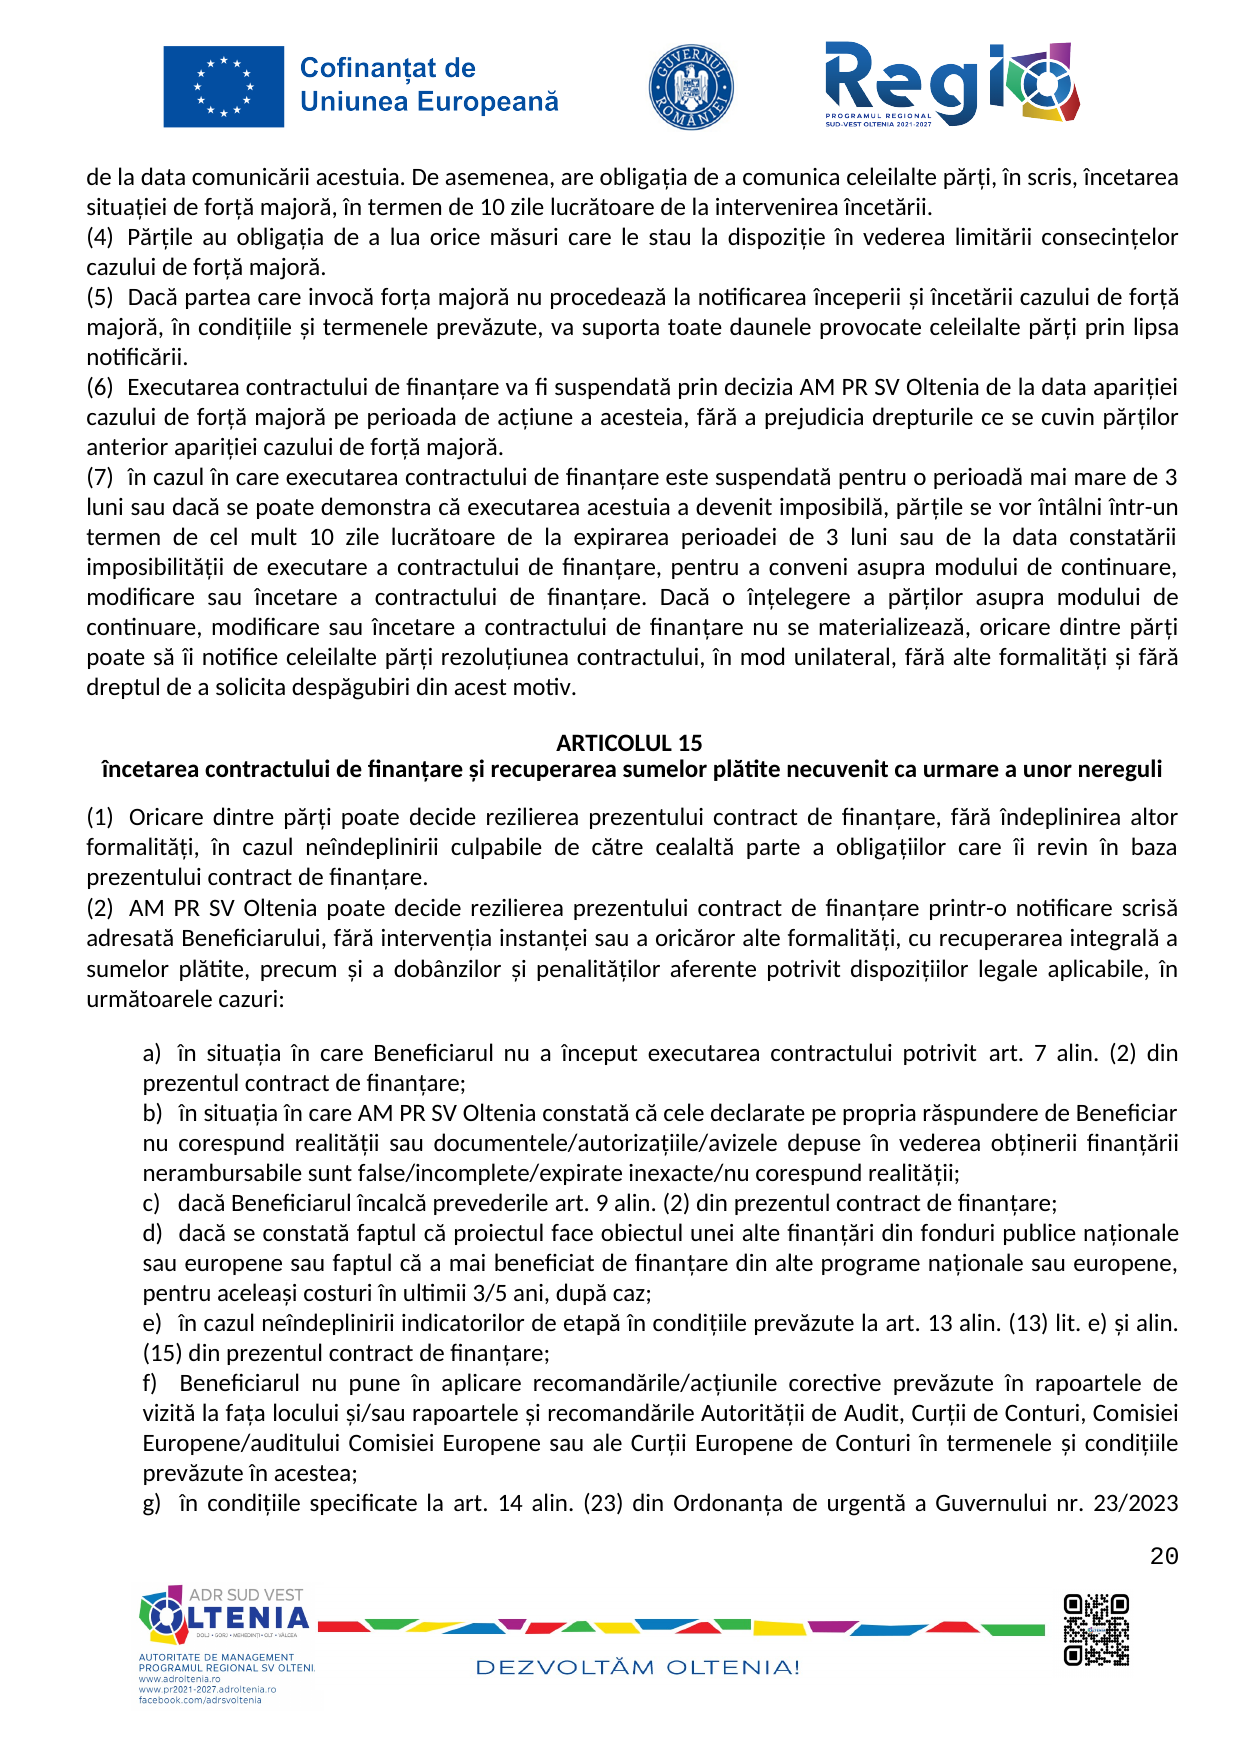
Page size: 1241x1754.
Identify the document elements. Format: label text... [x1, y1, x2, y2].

text încetarea contractului de finanţare şi recuperarea sumelor plătite necuvenit ca urmare a unor nereguli [86, 757, 1179, 782]
list Dacă partea care invocă forţa majoră nu procedează la notificarea începerii şi încetării cazului de forţă majoră, în condiţiile şi termenele prevăzute, va suporta toate daunele provocate celeilalte părţi prin lipsa notificării. [86, 281, 1179, 371]
picture [131, 1582, 1134, 1711]
list în cazul neîndeplinirii indicatorilor de etapă în condiţiile prevăzute la art. 13 alin. (13) lit. e) şi alin. (15) din prezentul contract de finanţare; [142, 1307, 1179, 1367]
list dacă Beneficiarul încalcă prevederile art. 9 alin. (2) din prezentul contract de finanţare; [142, 1187, 1179, 1217]
list dacă se constată faptul că proiectul face obiectul unei alte finanţări din fonduri publice naţionale sau europene sau faptul că a mai beneficiat de finanţare din alte programe naţionale sau europene, pentru aceleaşi costuri în ultimii 3/5 ani, după caz; [142, 1217, 1179, 1307]
list în cazul în care executarea contractului de finanţare este suspendată pentru o perioadă mai mare de 3 luni sau dacă se poate demonstra că executarea acestuia a devenit imposibilă, părţile se vor întâlni într-un termen de cel mult 10 zile lucrătoare de la expirarea perioadei de 3 luni sau de la data constatării imposibilităţii de executare a contractului de finanţare, pentru a conveni asupra modului de continuare, modificare sau încetare a contractului de finanţare. Dacă o înţelegere a părţilor asupra modului de continuare, modificare sau încetare a contractului de finanţare nu se materializează, oricare dintre părţi poate să îi notifice celeilalte părţi rezoluţiunea contractului, în mod unilateral, fără alte formalităţi şi fără dreptul de a solicita despăgubiri din acest motiv. [86, 461, 1179, 701]
list în situaţia în care Beneficiarul nu a început executarea contractului potrivit art. 7 alin. (2) din prezentul contract de finanţare; [142, 1037, 1179, 1097]
list Beneficiarul nu pune în aplicare recomandările/acţiunile corective prevăzute în rapoartele de vizită la faţa locului şi/sau rapoartele şi recomandările Autorităţii de Audit, Curţii de Conturi, Comisiei Europene/auditului Comisiei Europene sau ale Curţii Europene de Conturi în termenele şi condiţiile prevăzute în acestea; [142, 1367, 1179, 1487]
list Părţile au obligaţia de a lua orice măsuri care le stau la dispoziţie în vederea limitării consecinţelor cazului de forţă majoră. [86, 221, 1179, 281]
picture [823, 40, 1082, 129]
list Executarea contractului de finanţare va fi suspendată prin decizia AM PR SV Oltenia de la data apariţiei cazului de forţă majoră pe perioada de acţiune a acesteia, fără a prejudicia drepturile ce se cuvin părţilor anterior apariţiei cazului de forţă majoră. [86, 371, 1179, 461]
picture [158, 42, 561, 131]
list Oricare dintre părţi poate decide rezilierea prezentului contract de finanţare, fără îndeplinirea altor formalităţi, în cazul neîndeplinirii culpabile de către cealaltă parte a obligaţiilor care îi revin în baza prezentului contract de finanţare. [86, 802, 1179, 892]
subtitle ARTICOLUL 15 [86, 731, 1173, 757]
list în situaţia în care AM PR SV Oltenia constată că cele declarate pe propria răspundere de Beneficiar nu corespund realităţii sau documentele/autorizaţiile/avizele depuse în vederea obţinerii finanţării nerambursabile sunt false/incomplete/expirate inexacte/nu corespund realităţii; [142, 1097, 1179, 1187]
picture [645, 42, 739, 132]
list AM PR SV Oltenia poate decide rezilierea prezentului contract de finanţare printr-o notificare scrisă adresată Beneficiarului, fără intervenţia instanţei sau a oricăror alte formalităţi, cu recuperarea integrală a sumelor plătite, precum şi a dobânzilor şi penalităţilor aferente potrivit dispoziţiilor legale aplicabile, în următoarele cazuri: [86, 892, 1179, 1014]
